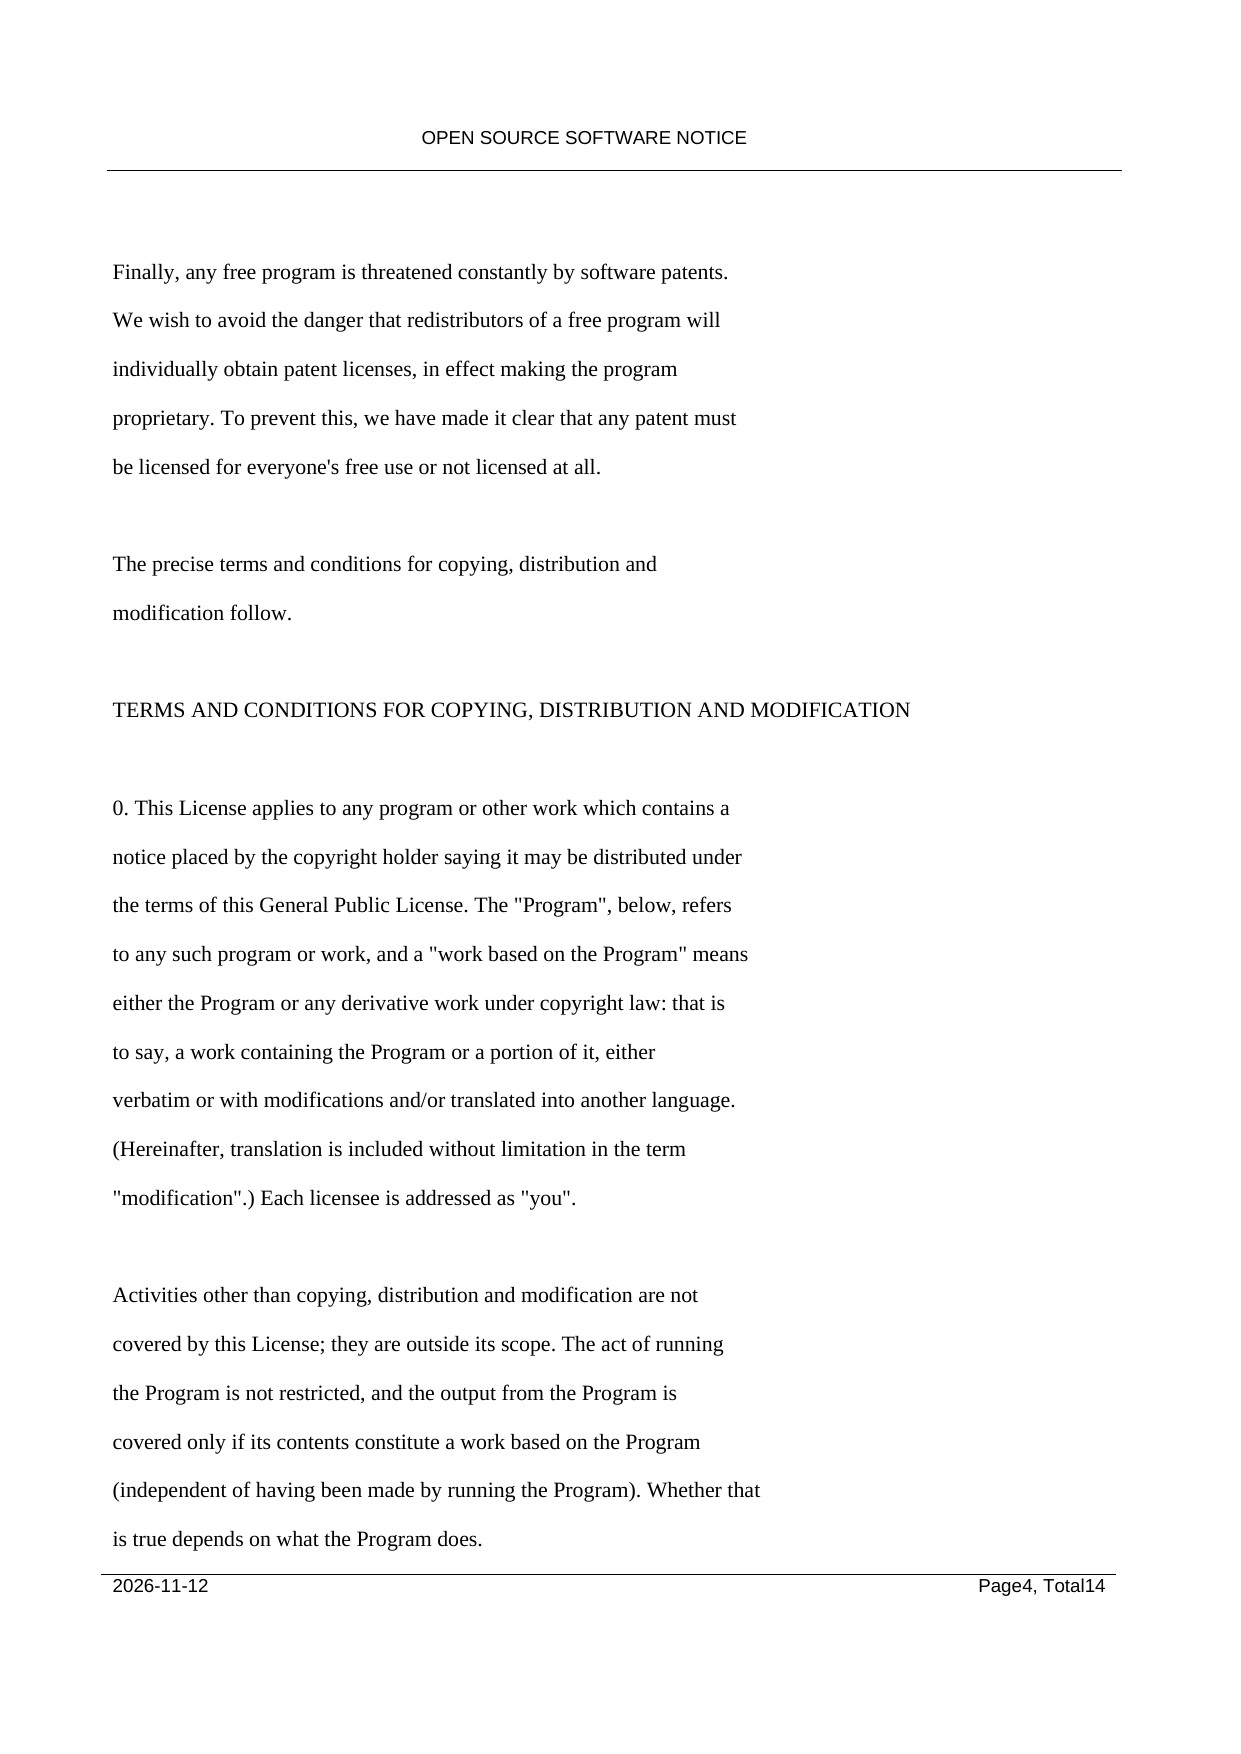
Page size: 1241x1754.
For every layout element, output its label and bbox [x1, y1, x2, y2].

text [112, 206, 1128, 1555]
